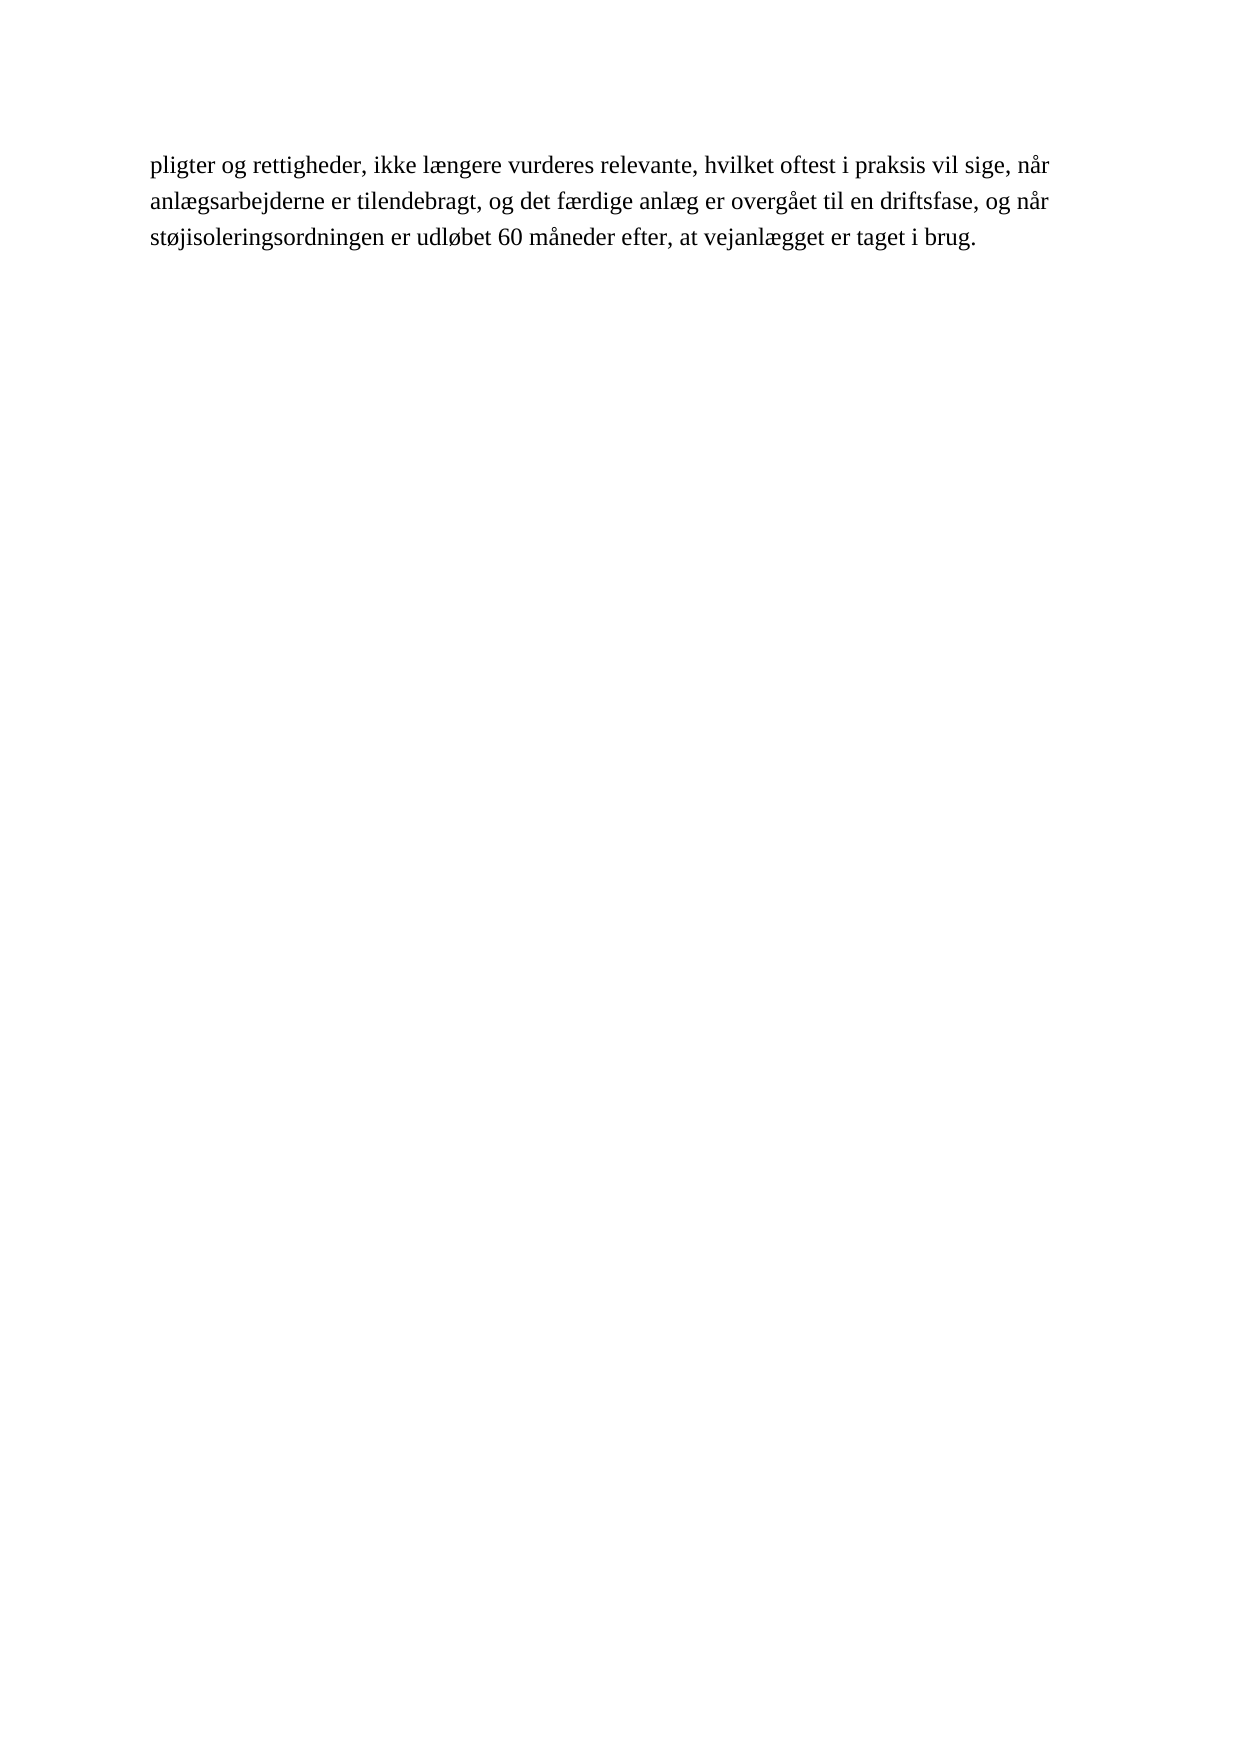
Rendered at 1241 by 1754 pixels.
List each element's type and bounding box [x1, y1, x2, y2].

text [150, 150, 1090, 251]
